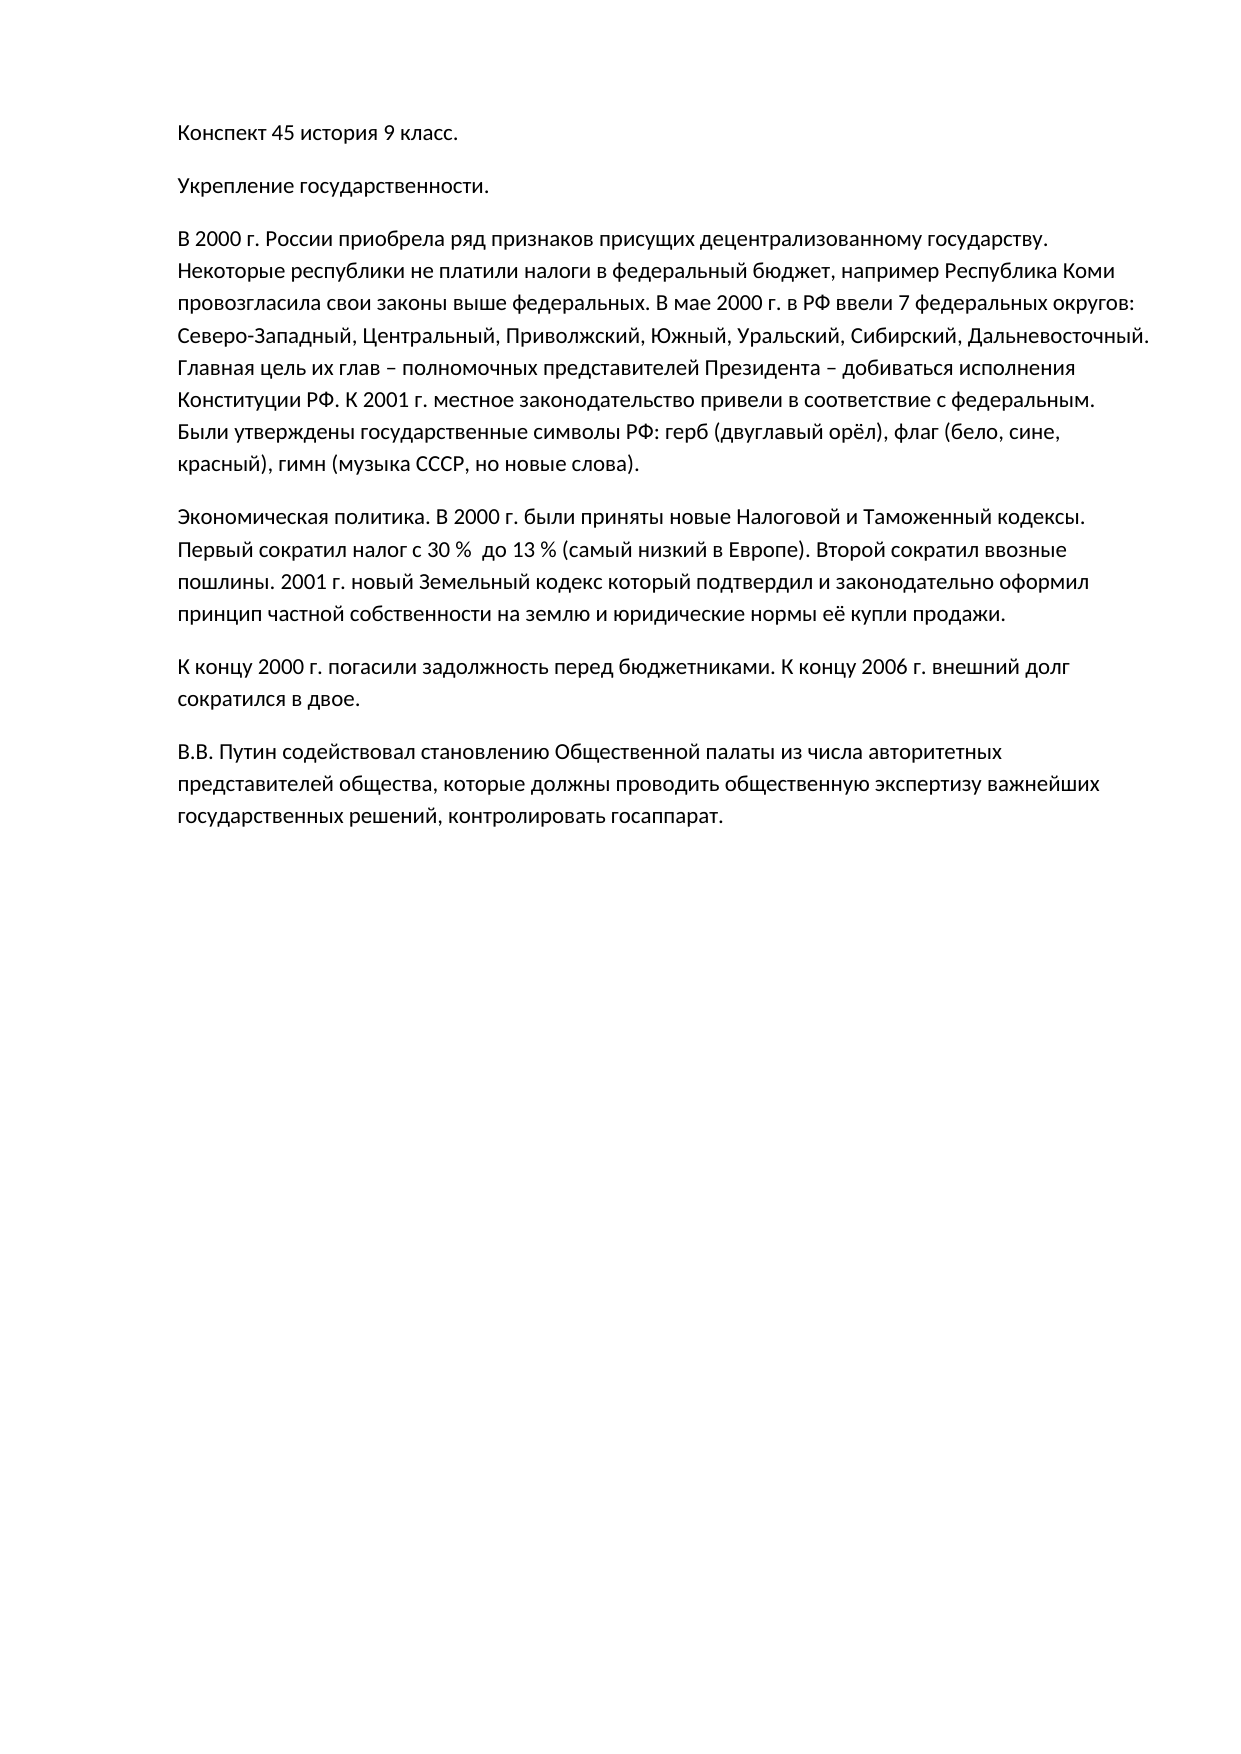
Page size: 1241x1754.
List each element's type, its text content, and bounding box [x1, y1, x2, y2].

text Экономическая политика. В 2000 г. были приняты новые Налоговой и Таможенный кодексы. Первый сократил налог с 30 % до 13 % (самый низкий в Европе). Второй сократил ввозные пошлины. 2001 г. новый Земельный кодекс который подтвердил и законодательно оформил принцип частной собственности на землю и юридические нормы её купли продажи. [177, 502, 1152, 627]
text В.В. Путин содействовал становлению Общественной палаты из числа авторитетных представителей общества, которые должны проводить общественную экспертизу важнейших государственных решений, контролировать госаппарат. [177, 737, 1152, 830]
text Конспект 45 история 9 класс. [177, 118, 1152, 146]
text К концу 2000 г. погасили задолжность перед бюджетниками. К концу 2006 г. внешний долг сократился в двое. [177, 652, 1152, 712]
text Укрепление государственности. [177, 171, 1152, 199]
text В 2000 г. России приобрела ряд признаков присущих децентрализованному государству. Некоторые республики не платили налоги в федеральный бюджет, например Республика Коми провозгласила свои законы выше федеральных. В мае 2000 г. в РФ ввели 7 федеральных округов: Северо-Западный, Центральный, Приволжский, Южный, Уральский, Сибирский, Дальневосточный. Главная цель их глав – полномочных представителей Президента – добиваться исполнения Конституции РФ. К 2001 г. местное законодательство привели в соответствие с федеральным. Были утверждены государственные символы РФ: герб (двуглавый орёл), флаг (бело, сине, красный), гимн (музыка СССР, но новые слова). [177, 224, 1152, 477]
